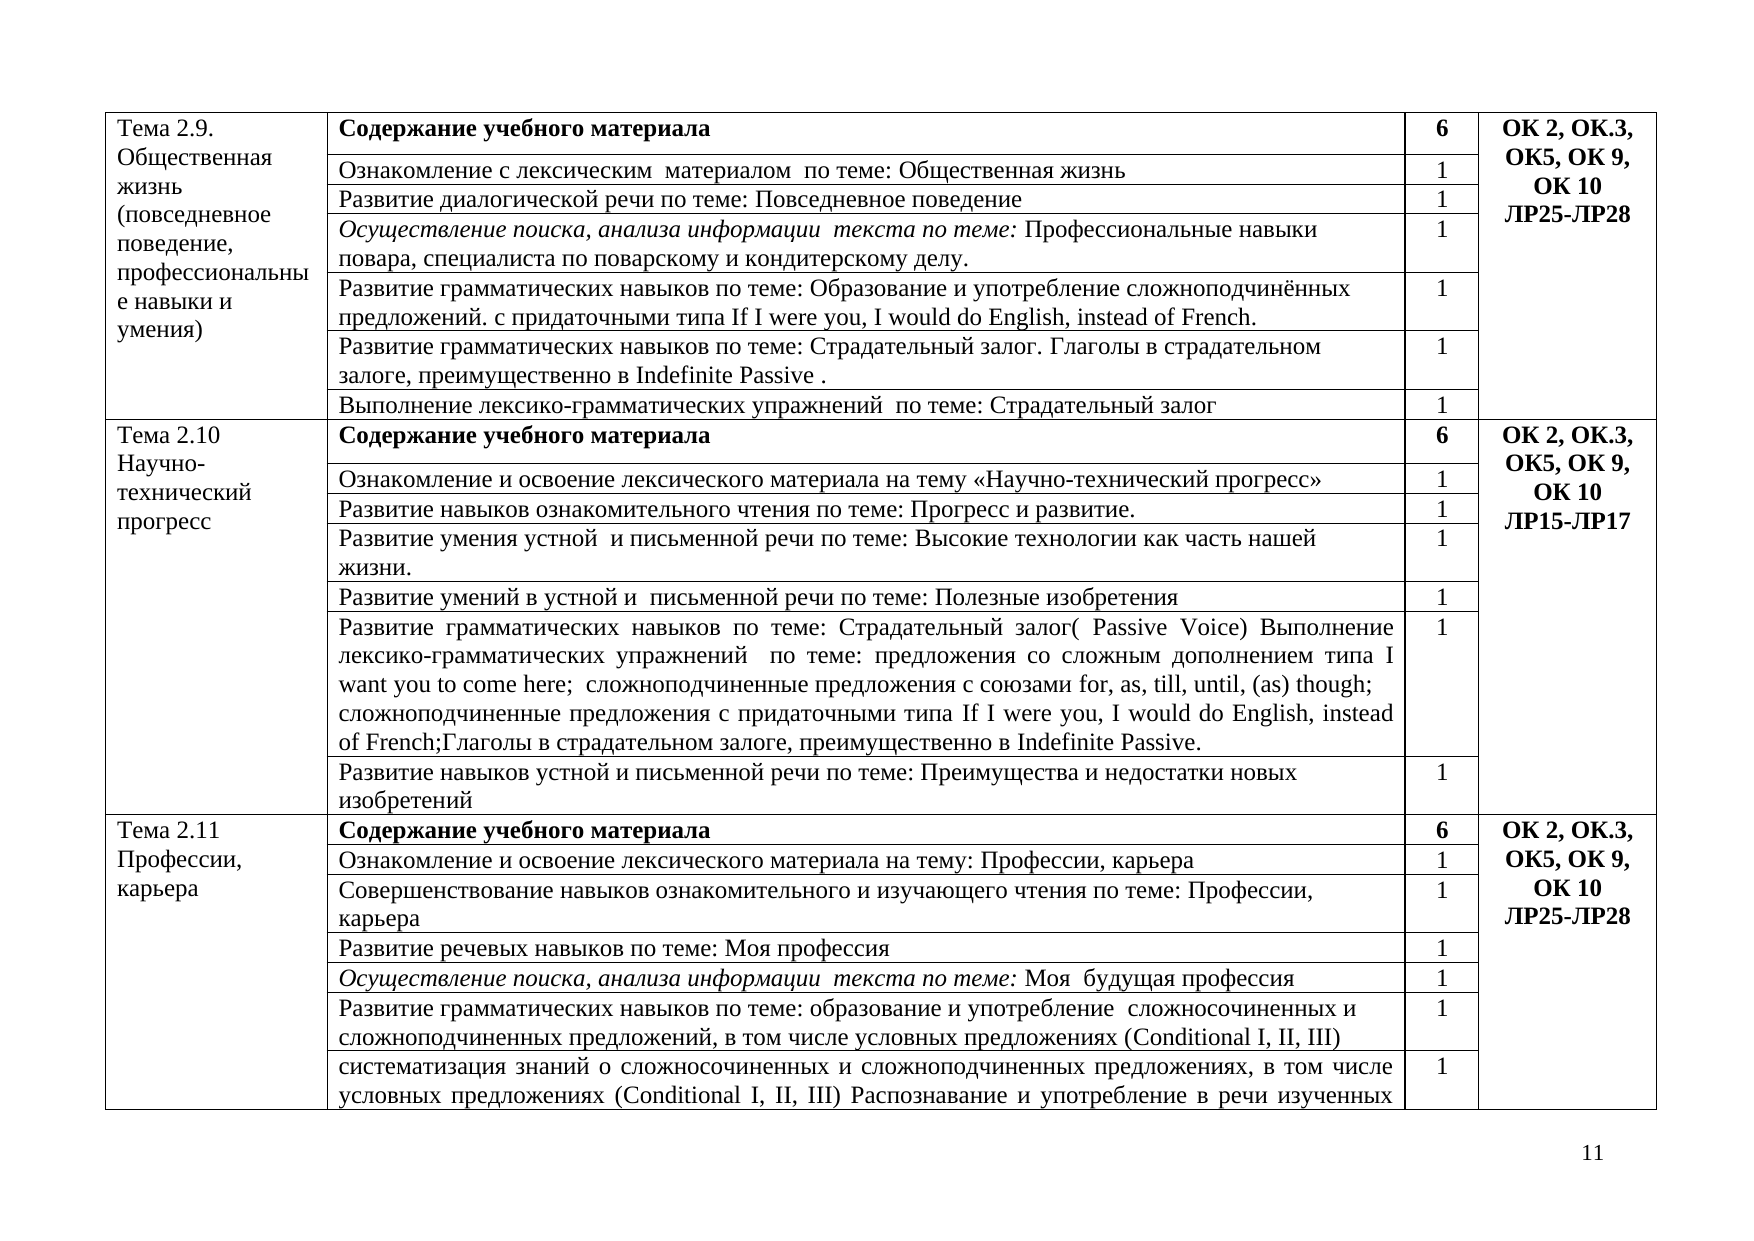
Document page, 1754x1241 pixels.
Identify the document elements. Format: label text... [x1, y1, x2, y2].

table_cell 1 [1406, 875, 1478, 932]
table_cell ОК 2, ОК.3, ОК5, ОК 9, ОК 10 ЛР25-ЛР28 [1479, 815, 1656, 1109]
table_cell 1 [1406, 185, 1478, 213]
table_cell Развитие навыков ознакомительного чтения по теме: Прогресс и развитие. [328, 494, 1404, 522]
table_cell Ознакомление с лексическим материалом по теме: Общественная жизнь [328, 155, 1404, 183]
table_cell Развитие речевых навыков по теме: Моя профессия [328, 933, 1404, 962]
table_cell 6 [1406, 113, 1478, 154]
table_cell Развитие умений в устной и письменной речи по теме: Полезные изобретения [328, 582, 1404, 611]
table_cell 6 [1406, 420, 1478, 463]
table_cell Ознакомление и освоение лексического материала на тему: Профессии, карьера [328, 845, 1404, 874]
table_cell 1 [1406, 582, 1478, 611]
table_cell 1 [1406, 1051, 1478, 1109]
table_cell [328, 1051, 1404, 1109]
table_cell ОК 2, ОК.3, ОК5, ОК 9, ОК 10 ЛР15-ЛР17 [1479, 420, 1656, 814]
table_cell Содержание учебного материала [328, 420, 1404, 463]
table_cell 1 [1406, 757, 1478, 814]
table_cell Осуществление поиска, анализа информации текста по теме: Моя будущая профессия [328, 963, 1404, 992]
table_cell 6 [1406, 815, 1478, 844]
table_cell 1 [1406, 845, 1478, 874]
table_cell Тема 2.11 Профессии, карьера [106, 815, 327, 1109]
table_cell Тема 2.9. Общественная жизнь (повседневное поведение, профессиональные навыки и умения) [106, 113, 327, 419]
table_cell 1 [1406, 273, 1478, 330]
table_cell Развитие грамматических навыков по теме: Образование и употребление сложноподчинённых предложений. с придаточными типа If I were you, I would do English, instead of French. [328, 273, 1404, 330]
table_cell 1 [1406, 993, 1478, 1050]
table_cell 1 [1406, 524, 1478, 581]
table_cell Развитие навыков устной и письменной речи по теме: Преимущества и недостатки новых изобретений [328, 757, 1404, 814]
table_cell Тема 2.10 Научно-технический прогресс [106, 420, 327, 814]
table_cell 1 [1406, 464, 1478, 493]
table_cell 1 [1406, 933, 1478, 962]
table_cell Ознакомление и освоение лексического материала на тему «Научно-технический прогресс» [328, 464, 1404, 493]
table_cell Содержание учебного материала [328, 815, 1404, 844]
table_cell ОК 2, ОК.3, ОК5, ОК 9, ОК 10 ЛР25-ЛР28 [1479, 113, 1656, 419]
table_cell Совершенствование навыков ознакомительного и изучающего чтения по теме: Профессии, карьера [328, 875, 1404, 932]
table_cell Развитие умения устной и письменной речи по теме: Высокие технологии как часть нашей жизни. [328, 524, 1404, 581]
table_cell 1 [1406, 155, 1478, 183]
table_cell Развитие грамматических навыков по теме: образование и употребление сложносочиненных и сложноподчиненных предложений, в том числе условных предложениях (Conditional I, II, III) [328, 993, 1404, 1050]
table_cell Осуществление поиска, анализа информации текста по теме: Профессиональные навыки повара, специалиста по поварскому и кондитерскому делу. [328, 214, 1404, 272]
table_cell 1 [1406, 612, 1478, 756]
table_cell 1 [1406, 963, 1478, 992]
table_cell Развитие грамматических навыков по теме: Страдательный залог. Глаголы в страдательном залоге, преимущественно в Indefinite Passive . [328, 331, 1404, 389]
table_cell Выполнение лексико-грамматических упражнений по теме: Страдательный залог [328, 390, 1404, 419]
table_cell 1 [1406, 214, 1478, 272]
table_cell 1 [1406, 390, 1478, 419]
table_cell Развитие грамматических навыков по теме: Страдательный залог( Passive Voice) Выполнение лексико-грамматических упражнений по теме: предложения со сложным дополнением типа I want you to come here; сложноподчиненные предложения с союзами for, as, till, until, (as) though; сложноподчиненные предложения с придаточными типа If I were you, I would do English, instead of French;Глаголы в страдательном залоге, преимущественно в Indefinite Passive. [328, 612, 1404, 756]
table_cell Содержание учебного материала [328, 113, 1404, 154]
table_cell 1 [1406, 494, 1478, 522]
table_cell 1 [1406, 331, 1478, 389]
table_cell Развитие диалогической речи по теме: Повседневное поведение [328, 185, 1404, 213]
